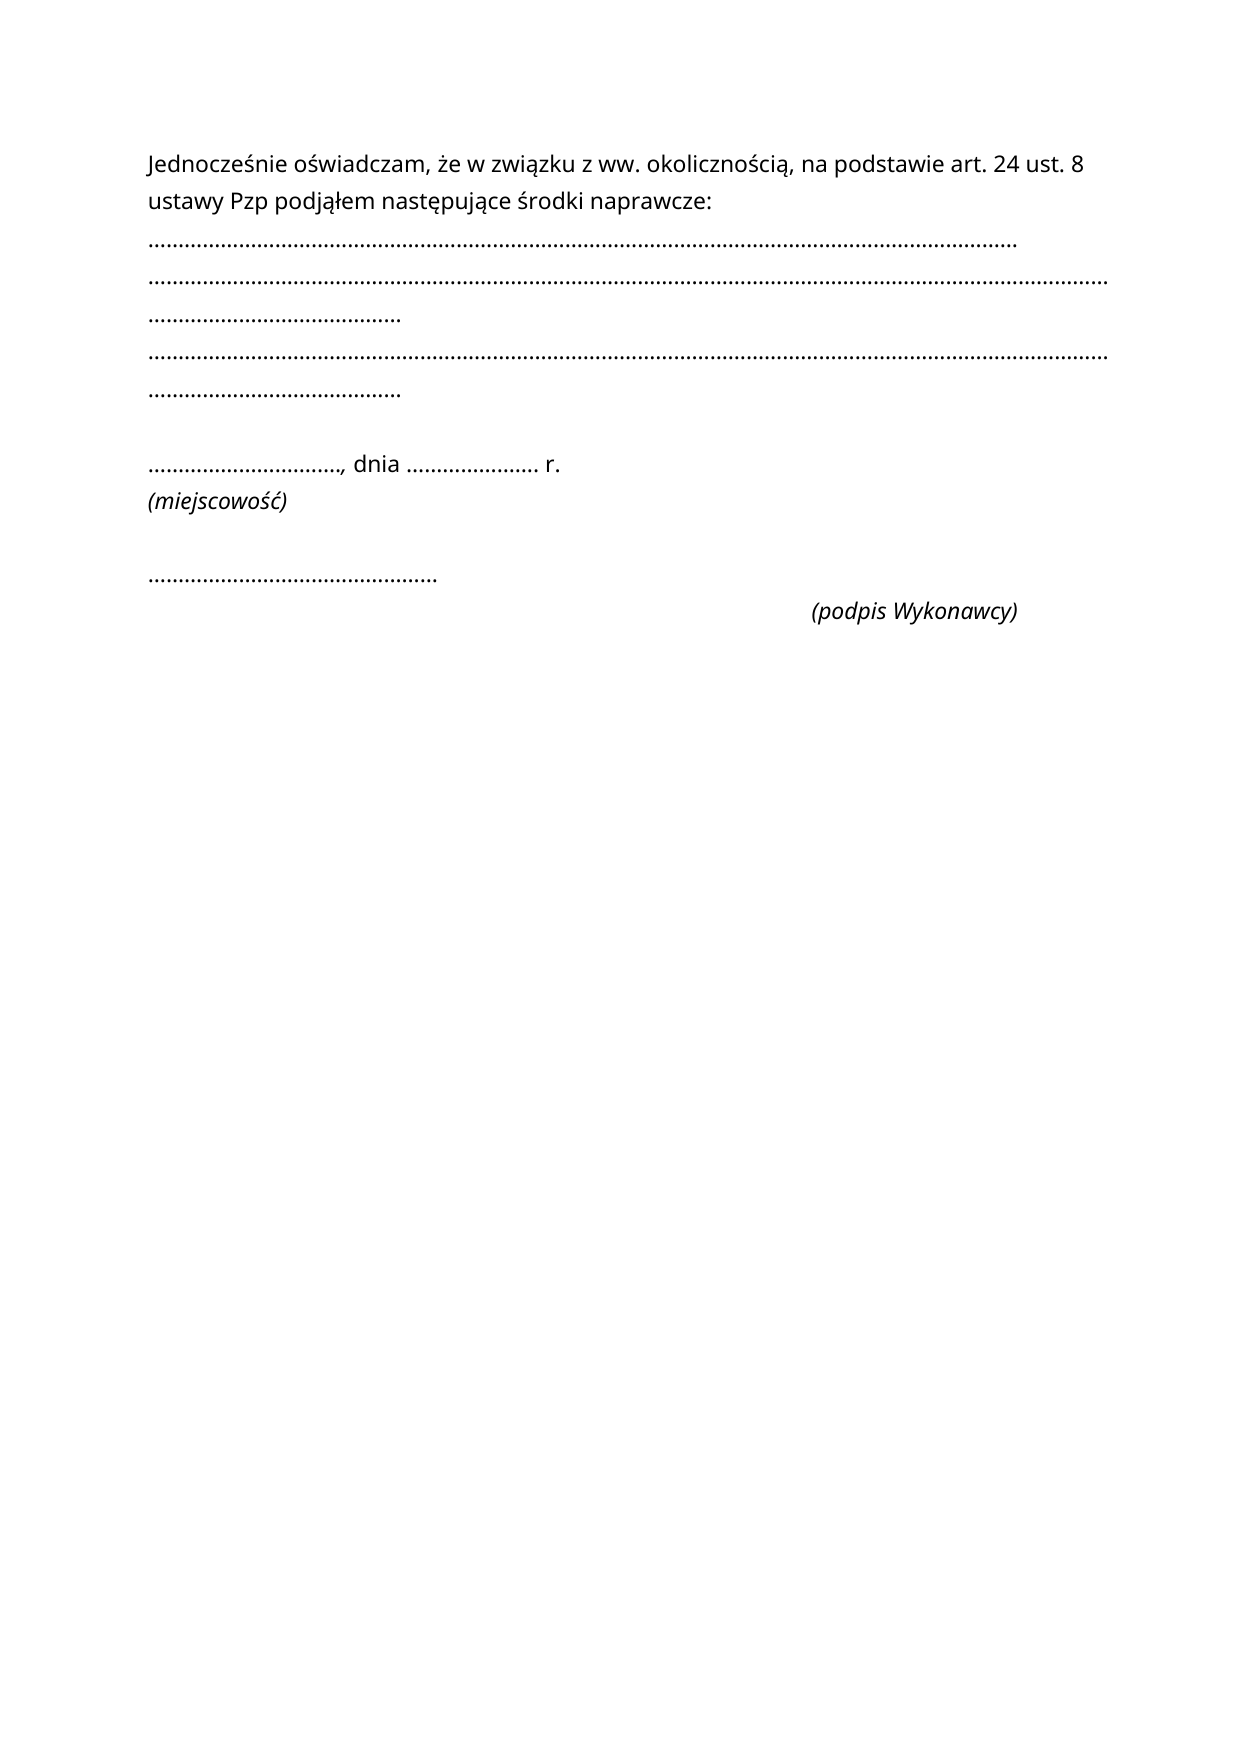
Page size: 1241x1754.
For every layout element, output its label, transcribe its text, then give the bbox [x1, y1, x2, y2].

text ………………………………………………………………………………………………………………………………………………………………………………… [148, 260, 1122, 329]
text ………………………………………………………………………………………………………………………………………………………………………………… [148, 335, 1122, 404]
text (miejscowość) [148, 485, 1093, 516]
text (podpis Wykonawcy) [738, 595, 1093, 626]
text ………………………………………… [148, 523, 1093, 589]
text …………………….……., dnia …………………. r. [148, 448, 1093, 479]
text Jednocześnie oświadczam, że w związku z ww. okolicznością, na podstawie art. 24 ust. 8 ustawy Pzp podjąłem następujące środki naprawcze: ……………………………………………………………………………………………………………………………… [148, 148, 1093, 254]
